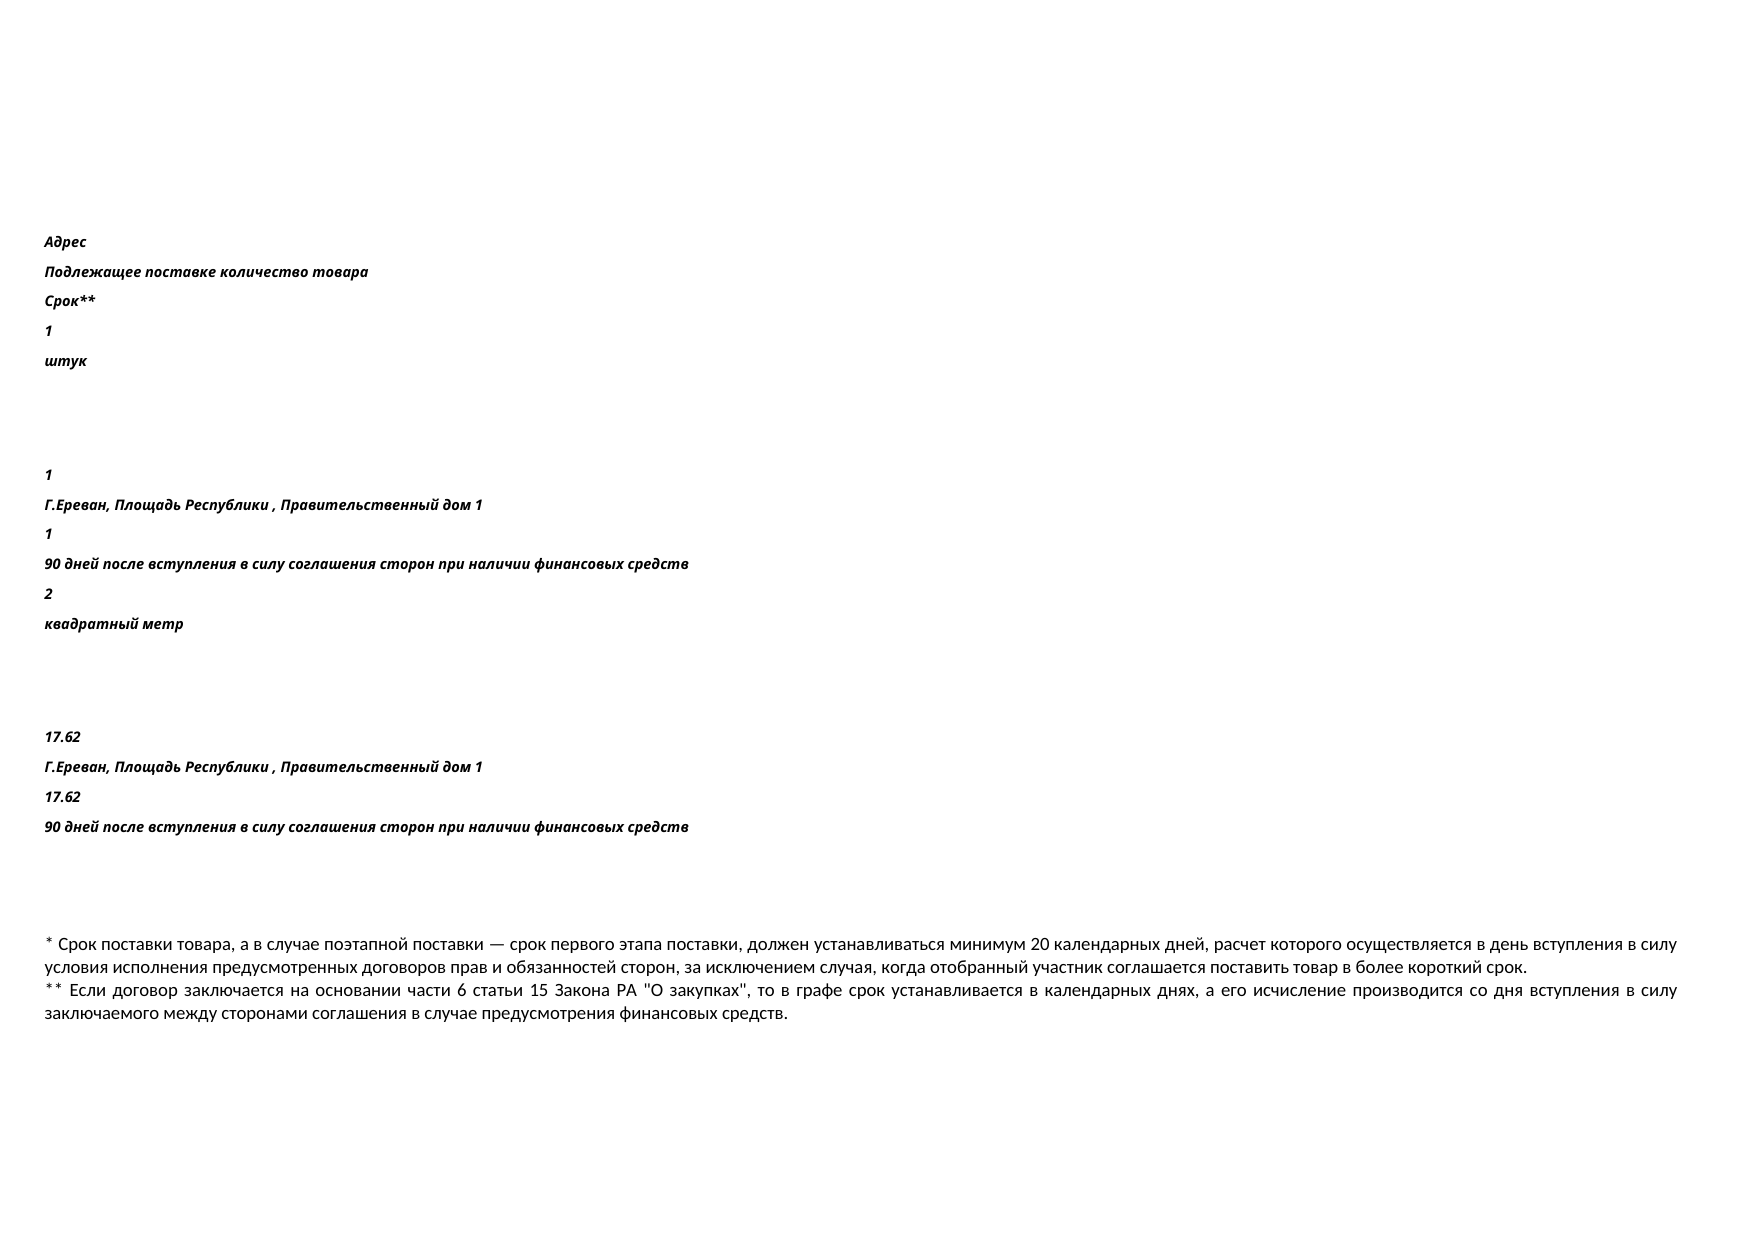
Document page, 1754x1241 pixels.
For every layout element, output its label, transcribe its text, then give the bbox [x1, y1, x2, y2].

text ** Если договор заключается на основании части 6 статьи 15 Закона РА "О закупках", то в графе срок устанавливается в календарных днях, а его исчисление производится со дня вступления в силу заключаемого между сторонами соглашения в случае предусмотрения финансовых средств. [44, 978, 1680, 1024]
text * Срок поставки товара, а в случае поэтапной поставки — срок первого этапа поставки, должен устанавливаться минимум 20 календарных дней, расчет которого осуществляется в день вступления в силу условия исполнения предусмотренных договоров прав и обязанностей сторон, за исключением случая, когда отобранный участник соглашается поставить товар в более короткий срок. [44, 932, 1680, 978]
